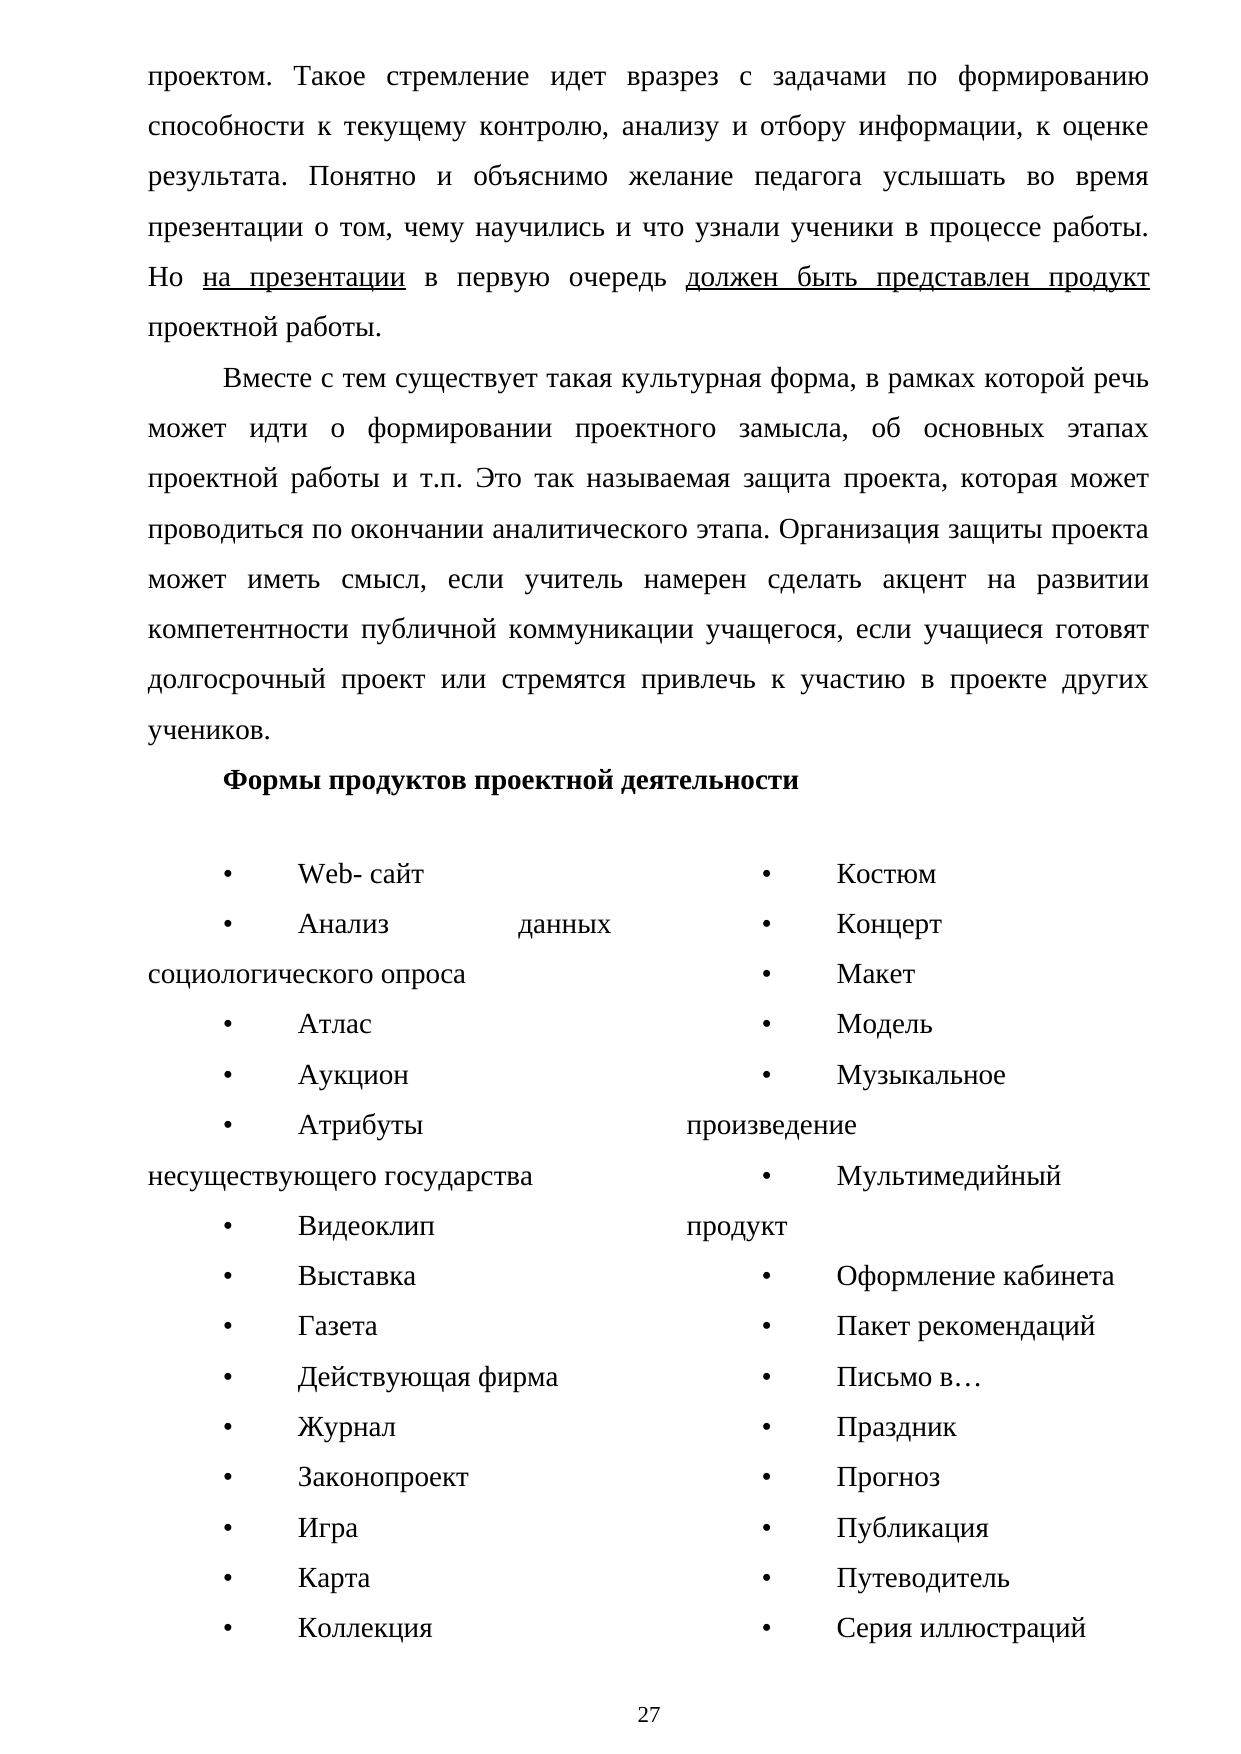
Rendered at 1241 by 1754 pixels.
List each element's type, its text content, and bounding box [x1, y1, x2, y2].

text • Игра [148, 1510, 611, 1543]
text • Праздник [686, 1409, 1150, 1443]
text • Публикация [686, 1510, 1150, 1543]
text • Путеводитель [686, 1560, 1150, 1594]
text • Законопроект [148, 1459, 611, 1493]
text • Выставка [148, 1258, 611, 1292]
text • Журнал [148, 1409, 611, 1443]
text Вместе с тем существует такая культурная форма, в рамках которой речь может идти о формировании проектного замысла, об основных этапах проектной работы и т.п. Это так называемая защита проекта, которая может проводиться по окончании аналитического этапа. Организация защиты проекта может иметь смысл, если учитель намерен сделать акцент на развитии компетентности публичной коммуникации учащегося, если учащиеся готовят долгосрочный проект или стремятся привлечь к участию в проекте других учеников. [148, 360, 1150, 746]
text • Коллекция [148, 1610, 611, 1644]
text • Оформление кабинета [686, 1258, 1150, 1292]
text • Мультимедийный продукт [686, 1158, 1150, 1241]
text • Пакет рекомендаций [686, 1308, 1150, 1342]
text • Модель [686, 1007, 1150, 1040]
text • Письмо в… [686, 1359, 1150, 1392]
text • Музыкальное произведение [686, 1057, 1150, 1141]
text • Газета [148, 1308, 611, 1342]
text • Аукцион [148, 1057, 611, 1091]
text • Макет [686, 956, 1150, 990]
text • Серия иллюстраций [686, 1610, 1150, 1644]
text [148, 58, 1150, 343]
text • Атрибуты несуществующего государства [148, 1107, 611, 1191]
text • Анализ данных социологического опроса [148, 906, 611, 990]
text • Прогноз [686, 1459, 1150, 1493]
text • Действующая фирма [148, 1359, 611, 1392]
text • Видеоклип [148, 1208, 611, 1241]
text • Атлас [148, 1007, 611, 1040]
text • Костюм [686, 856, 1150, 889]
text • Карта [148, 1560, 611, 1594]
text • Web- сайт [148, 856, 611, 889]
text • Концерт [686, 906, 1150, 939]
text Формы продуктов проектной деятельности [148, 762, 1150, 796]
